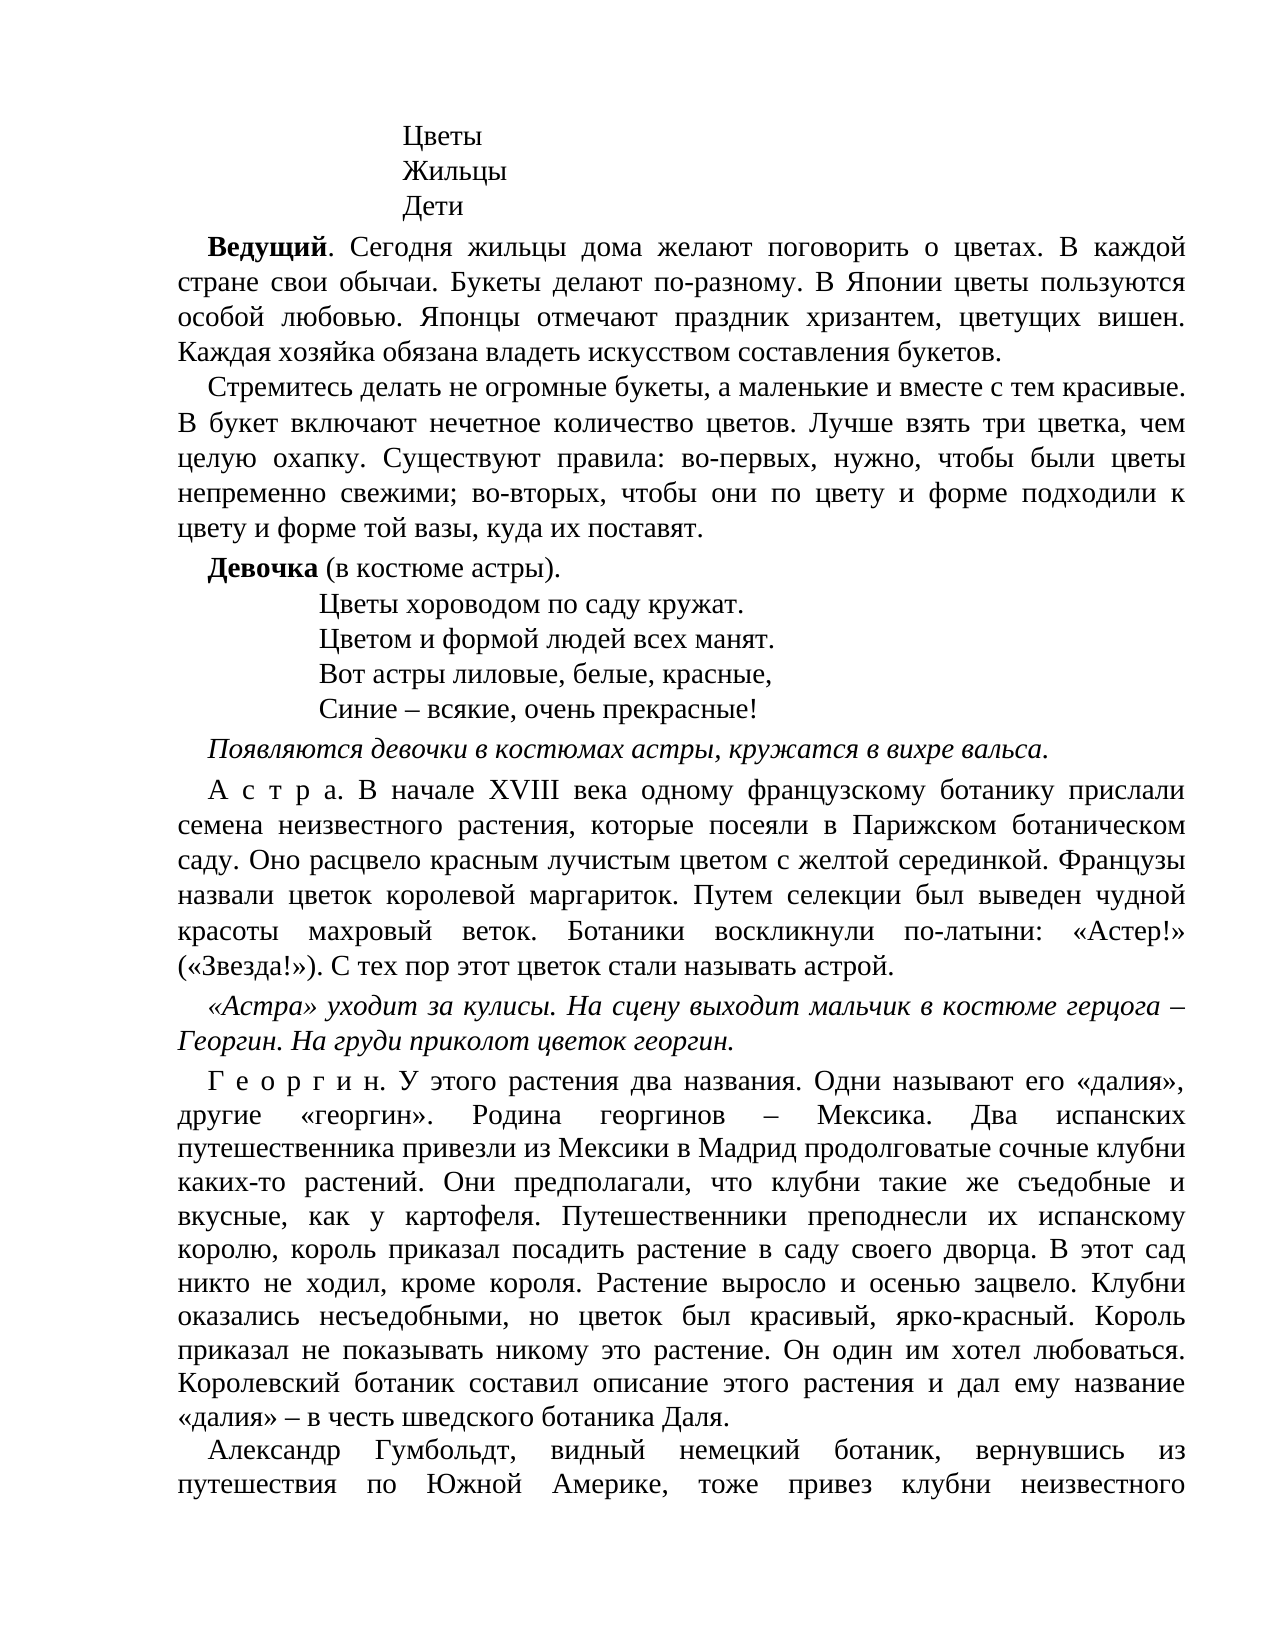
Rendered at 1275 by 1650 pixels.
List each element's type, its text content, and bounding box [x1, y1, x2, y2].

text Появляются девочки в костюмах астры, кружатся в вихре вальса. [177, 732, 1186, 765]
text А с т р а. В начале XVIII века одному французскому ботанику прислали семена неизвестного растения, которые посеяли в Парижском ботаническом саду. Оно расцвело красным лучистым цветом с желтой серединкой. Французы назвали цветок королевой маргариток. Путем селекции был выведен чудной красоты махровый веток. Ботаники воскликнули по-латыни: «Астер!» («Звезда!»). С тех пор этот цветок стали называть астрой. [177, 772, 1186, 981]
text Ведущий. Сегодня жильцы дома желают поговорить о цветах. В каждой стране свои обычаи. Букеты делают по-разному. В Японии цветы пользуются особой любовью. Японцы отмечают праздник хризантем, цветущих вишен. Каждая хозяйка обязана владеть искусством составления букетов. [177, 229, 1186, 368]
text Жильцы [177, 153, 1186, 187]
text Синие – всякие, очень прекрасные! [177, 691, 1186, 725]
text Г е о р г и н. У этого растения два названия. Одни называют его «далия», другие «георгин». Родина георгинов – Мексика. Два испанских путешественника привезли из Мексики в Мадрид продолговатые сочные клубни каких-то растений. Они предполагали, что клубни такие же съедобные и вкусные, как у картофеля. Путешественники преподнесли их испанскому королю, король приказал посадить растение в саду своего дворца. В этот сад никто не ходил, кроме короля. Растение выросло и осенью зацвело. Клубни оказались несъедобными, но цветок был красивый, ярко-красный. Король приказал не показывать никому это растение. Он один им хотел любоваться. Королевский ботаник составил описание этого растения и дал ему название «далия» – в честь шведского ботаника Даля. [177, 1063, 1186, 1432]
text Цветы [177, 118, 1186, 152]
text «Астра» уходит за кулисы. На сцену выходит мальчик в костюме герцога – Георгин. На груди приколот цветок георгин. [177, 988, 1186, 1057]
text Дети [177, 188, 1186, 222]
text Стремитесь делать не огромные букеты, а маленькие и вместе с тем красивые. В букет включают нечетное количество цветов. Лучше взять три цветка, чем целую охапку. Существуют правила: во-первых, нужно, чтобы были цветы непременно свежими; во-вторых, чтобы они по цвету и форме подходили к цвету и форме той вазы, куда их поставят. [177, 369, 1186, 544]
text Вот астры лиловые, белые, красные, [177, 656, 1186, 690]
text Цветы хороводом по саду кружат. [177, 586, 1186, 619]
text Девочка (в костюме астры). [177, 551, 1186, 584]
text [177, 1432, 1186, 1499]
text Цветом и формой людей всех манят. [177, 621, 1186, 654]
